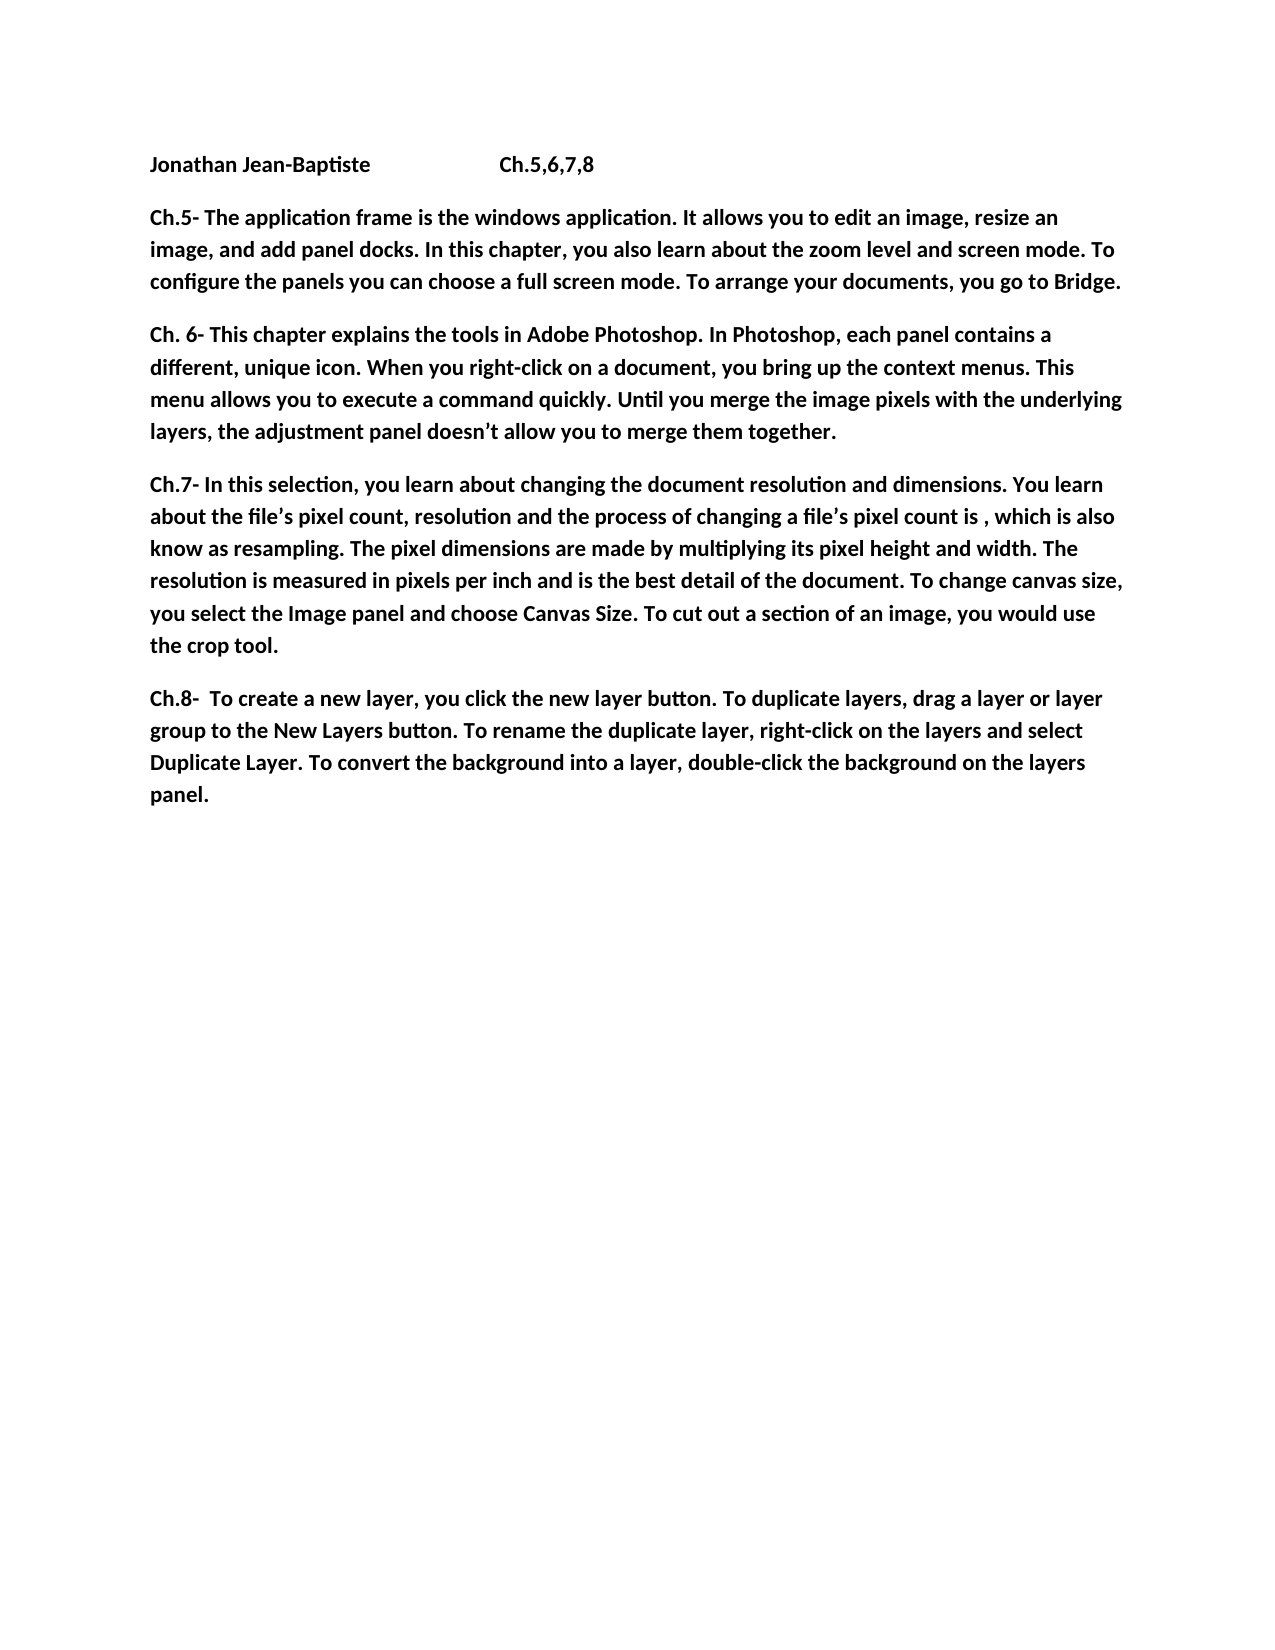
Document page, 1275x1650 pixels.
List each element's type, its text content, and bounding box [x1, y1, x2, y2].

text Ch.8- To create a new layer, you click the new layer button. To duplicate layers, drag a layer or layer group to the New Layers button. To rename the duplicate layer, right-click on the layers and select Duplicate Layer. To convert the background into a layer, double-click the background on the layers panel. [150, 684, 1125, 808]
text Ch.5- The application frame is the windows application. It allows you to edit an image, resize an image, and add panel docks. In this chapter, you also learn about the zoom level and screen mode. To configure the panels you can choose a full screen mode. To arrange your documents, you go to Bridge. [150, 203, 1125, 295]
text Jonathan Jean-Baptiste Ch.5,6,7,8 [150, 150, 1125, 178]
text Ch. 6- This chapter explains the tools in Adobe Photoshop. In Photoshop, each panel contains a different, unique icon. When you right-click on a document, you bring up the context menus. This menu allows you to execute a command quickly. Until you merge the image pixels with the underlying layers, the adjustment panel doesn’t allow you to merge them together. [150, 320, 1125, 445]
text Ch.7- In this selection, you learn about changing the document resolution and dimensions. You learn about the file’s pixel count, resolution and the process of changing a file’s pixel count is , which is also know as resampling. The pixel dimensions are made by multiplying its pixel height and width. The resolution is measured in pixels per inch and is the best detail of the document. To change canvas size, you select the Image panel and choose Canvas Size. To cut out a section of an image, you would use the crop tool. [150, 470, 1125, 659]
